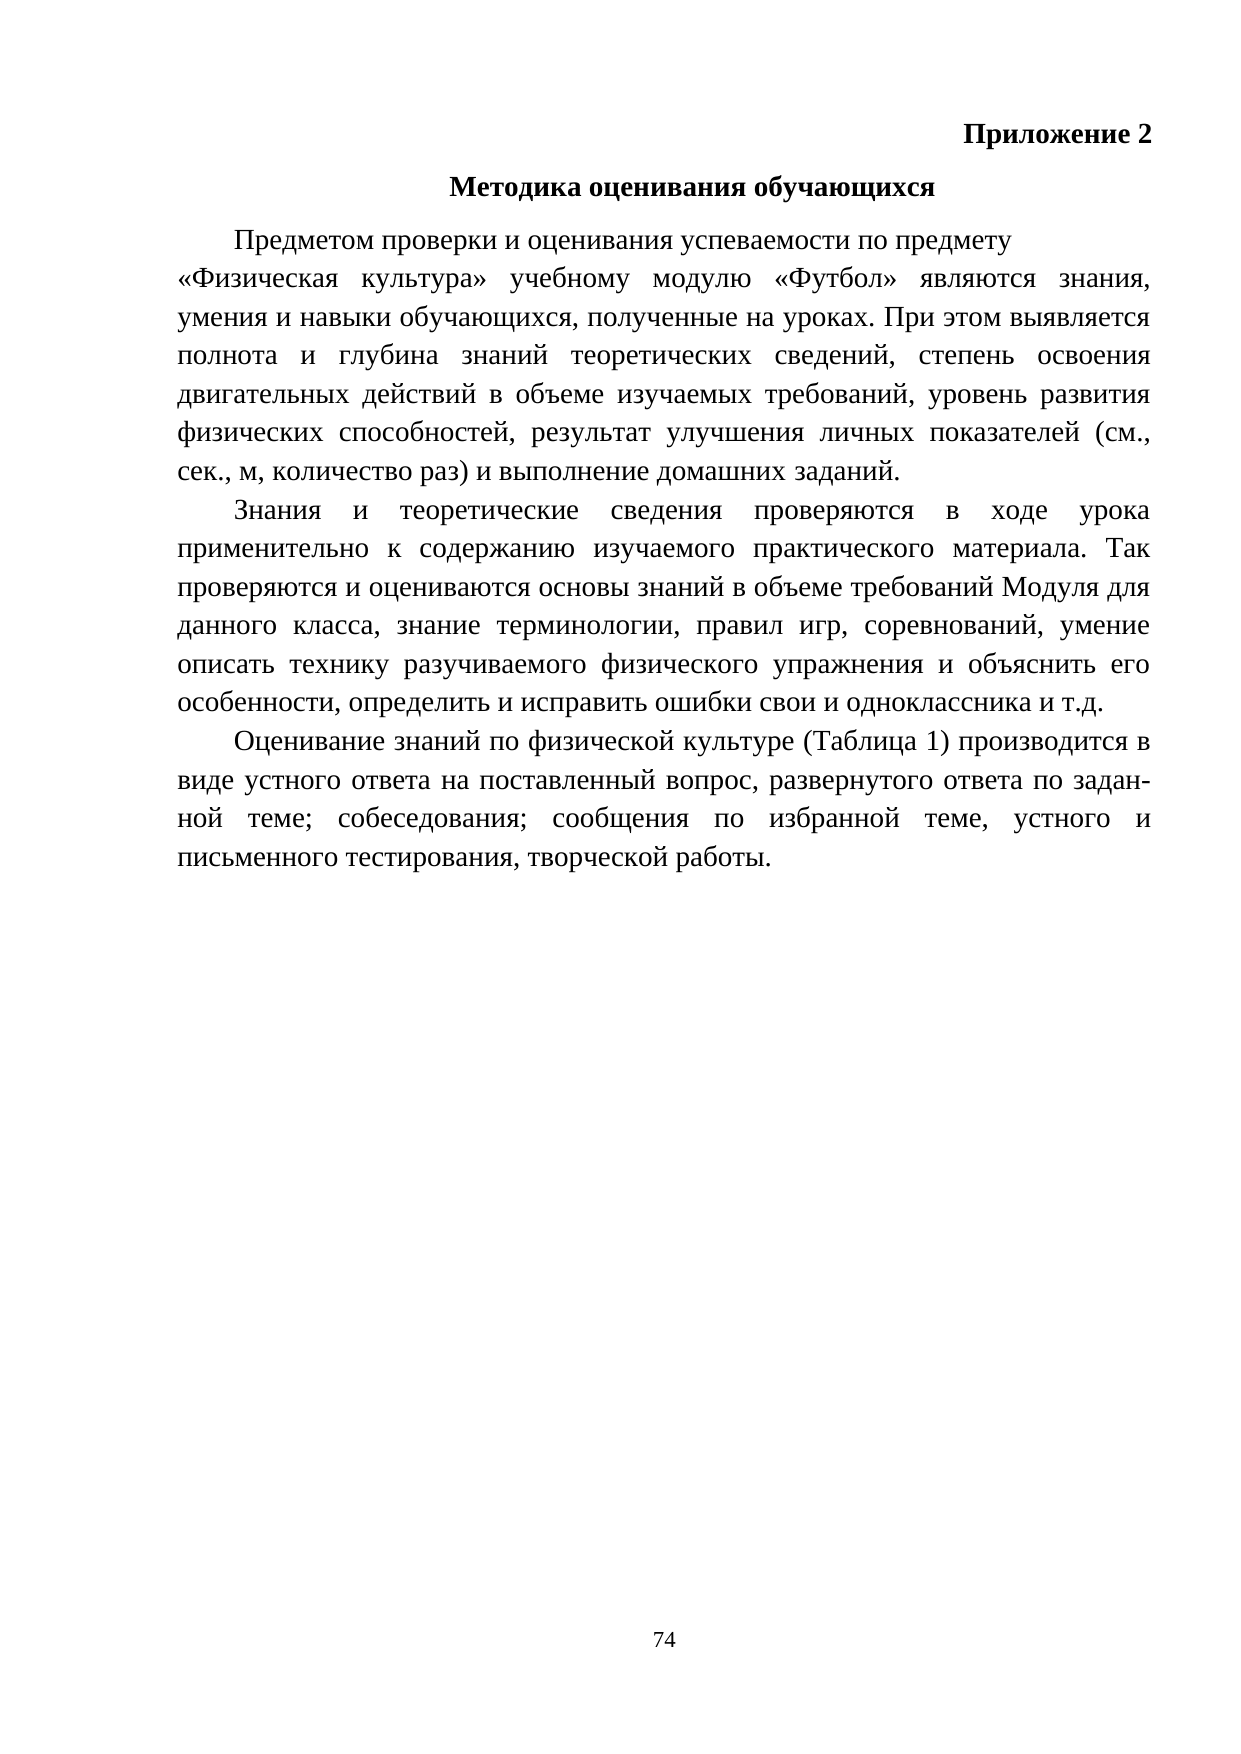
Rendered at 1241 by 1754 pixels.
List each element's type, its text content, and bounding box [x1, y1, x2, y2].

subtitle Приложение 2 [177, 116, 1152, 149]
text Знания и теоретические сведения проверяются в ходе урока применительно к содержанию изучаемого практического материала. Так проверяются и оцениваются основы знаний в объеме требований Модуля для данного класса, знание терминологии, правил игр, соревнований, умение описать технику разучиваемого физического упражнения и объяснить его особенности, определить и исправить ошибки свои и одноклассника и т.д. [177, 492, 1151, 718]
text Оценивание знаний по физической культуре (Таблица 1) производится в виде устного ответа на поставленный вопрос, развернутого ответа по задан- ной теме; собеседования; сообщения по избранной теме, устного и письменного тестирования, творческой работы. [177, 723, 1152, 872]
text Предметом проверки и оценивания успеваемости по предмету [233, 222, 1180, 255]
text «Физическая культура» учебному модулю «Футбол» являются знания, умения и навыки обучающихся, полученные на уроках. При этом выявляется полнота и глубина знаний теоретических сведений, степень освоения двигательных действий в объеме изучаемых требований, уровень развития физических способностей, результат улучшения личных показателей (см., сек., м, количество раз) и выполнение домашних заданий. [177, 260, 1151, 487]
text Методика оценивания обучающихся [449, 169, 1180, 202]
